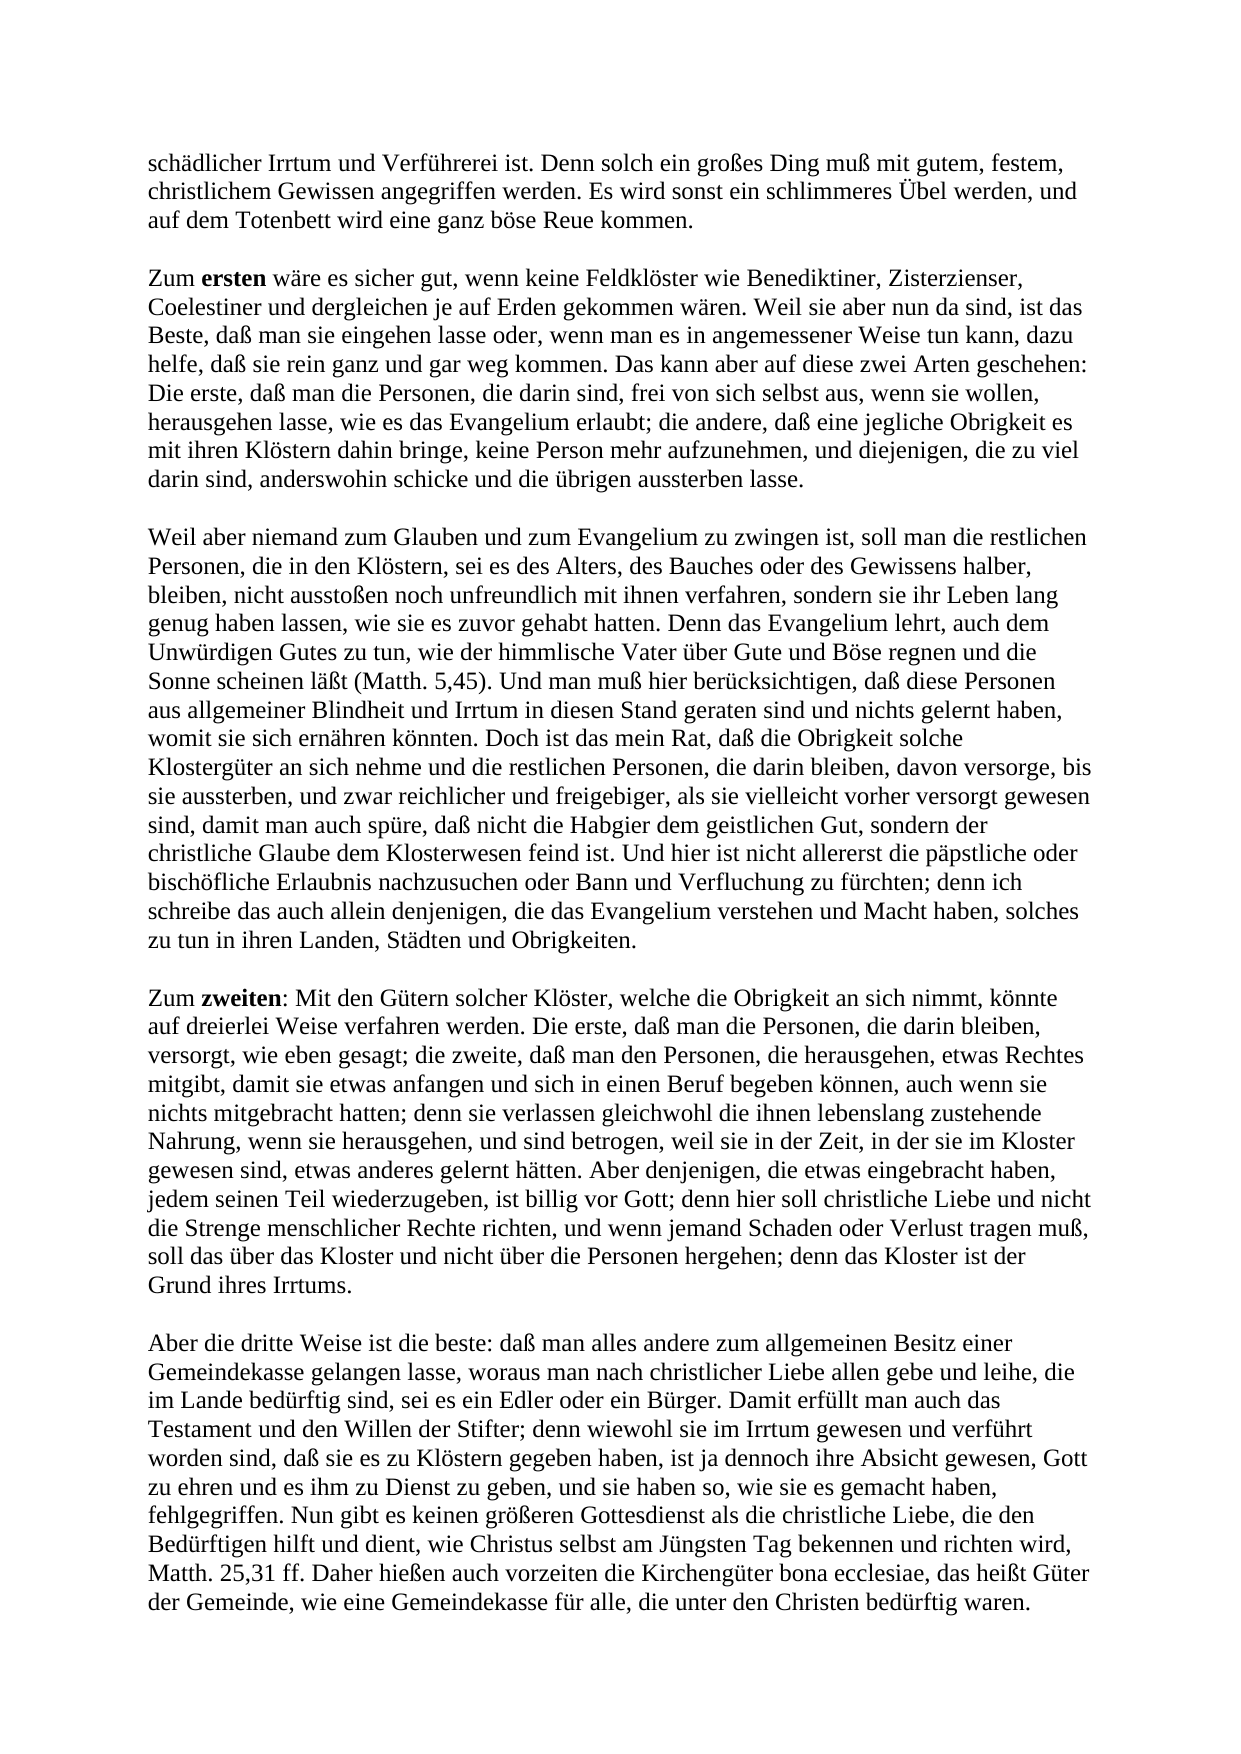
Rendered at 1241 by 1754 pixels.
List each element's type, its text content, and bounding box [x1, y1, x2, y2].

text Zum ersten wäre es sicher gut, wenn keine Feldklöster wie Benediktiner, Zisterzienser, Coelestiner und dergleichen je auf Erden gekommen wären. Weil sie aber nun da sind, ist das Beste, daß man sie eingehen lasse oder, wenn man es in angemessener Weise tun kann, dazu helfe, daß sie rein ganz und gar weg kommen. Das kann aber auf diese zwei Arten geschehen: Die erste, daß man die Personen, die darin sind, frei von sich selbst aus, wenn sie wollen, herausgehen lasse, wie es das Evangelium erlaubt; die andere, daß eine jegliche Obrigkeit es mit ihren Klöstern dahin bringe, keine Person mehr aufzunehmen, und diejenigen, die zu viel darin sind, anderswohin schicke und die übrigen aussterben lasse. [148, 263, 1093, 493]
text Zum zweiten: Mit den Gütern solcher Klöster, welche die Obrigkeit an sich nimmt, könnte auf dreierlei Weise verfahren werden. Die erste, daß man die Personen, die darin bleiben, versorgt, wie eben gesagt; die zweite, daß man den Personen, die herausgehen, etwas Rechtes mitgibt, damit sie etwas anfangen und sich in einen Beruf begeben können, auch wenn sie nichts mitgebracht hatten; denn sie verlassen gleichwohl die ihnen lebenslang zustehende Nahrung, wenn sie herausgehen, und sind betrogen, weil sie in der Zeit, in der sie im Kloster gewesen sind, etwas anderes gelernt hätten. Aber denjenigen, die etwas eingebracht haben, jedem seinen Teil wiederzugeben, ist billig vor Gott; denn hier soll christliche Liebe und nicht die Strenge menschlicher Rechte richten, und wenn jemand Schaden oder Verlust tragen muß, soll das über das Kloster und nicht über die Personen hergehen; denn das Kloster ist der Grund ihres Irrtums. [148, 983, 1093, 1299]
text Aber die dritte Weise ist die beste: daß man alles andere zum allgemeinen Besitz einer Gemeindekasse gelangen lasse, woraus man nach christlicher Liebe allen gebe und leihe, die im Lande bedürftig sind, sei es ein Edler oder ein Bürger. Damit erfüllt man auch das Testament und den Willen der Stifter; denn wiewohl sie im Irrtum gewesen und verführt worden sind, daß sie es zu Klöstern gegeben haben, ist ja dennoch ihre Absicht gewesen, Gott zu ehren und es ihm zu Dienst zu geben, und sie haben so, wie sie es gemacht haben, fehlgegriffen. Nun gibt es keinen größeren Gottesdienst als die christliche Liebe, die den Bedürftigen hilft und dient, wie Christus selbst am Jüngsten Tag bekennen und richten wird, Matth. 25,31 ff. Daher hießen auch vorzeiten die Kirchengüter bona ecclesiae, das heißt Güter der Gemeinde, wie eine Gemeindekasse für alle, die unter den Christen bedürftig waren. [148, 1328, 1093, 1616]
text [148, 148, 1093, 234]
text Weil aber niemand zum Glauben und zum Evangelium zu zwingen ist, soll man die restlichen Personen, die in den Klöstern, sei es des Alters, des Bauches oder des Gewissens halber, bleiben, nicht ausstoßen noch unfreundlich mit ihnen verfahren, sondern sie ihr Leben lang genug haben lassen, wie sie es zuvor gehabt hatten. Denn das Evangelium lehrt, auch dem Unwürdigen Gutes zu tun, wie der himmlische Vater über Gute und Böse regnen und die Sonne scheinen läßt (Matth. 5,45). Und man muß hier berücksichtigen, daß diese Personen aus allgemeiner Blindheit und Irrtum in diesen Stand geraten sind und nichts gelernt haben, womit sie sich ernähren könnten. Doch ist das mein Rat, daß die Obrigkeit solche Klostergüter an sich nehme und die restlichen Personen, die darin bleiben, davon versorge, bis sie aussterben, und zwar reichlicher und freigebiger, als sie vielleicht vorher versorgt gewesen sind, damit man auch spüre, daß nicht die Habgier dem geistlichen Gut, sondern der christliche Glaube dem Klosterwesen feind ist. Und hier ist nicht allererst die päpstliche oder bischöfliche Erlaubnis nachzusuchen oder Bann und Verfluchung zu fürchten; denn ich schreibe das auch allein denjenigen, die das Evangelium verstehen und Macht haben, solches zu tun in ihren Landen, Städten und Obrigkeiten. [148, 522, 1093, 953]
